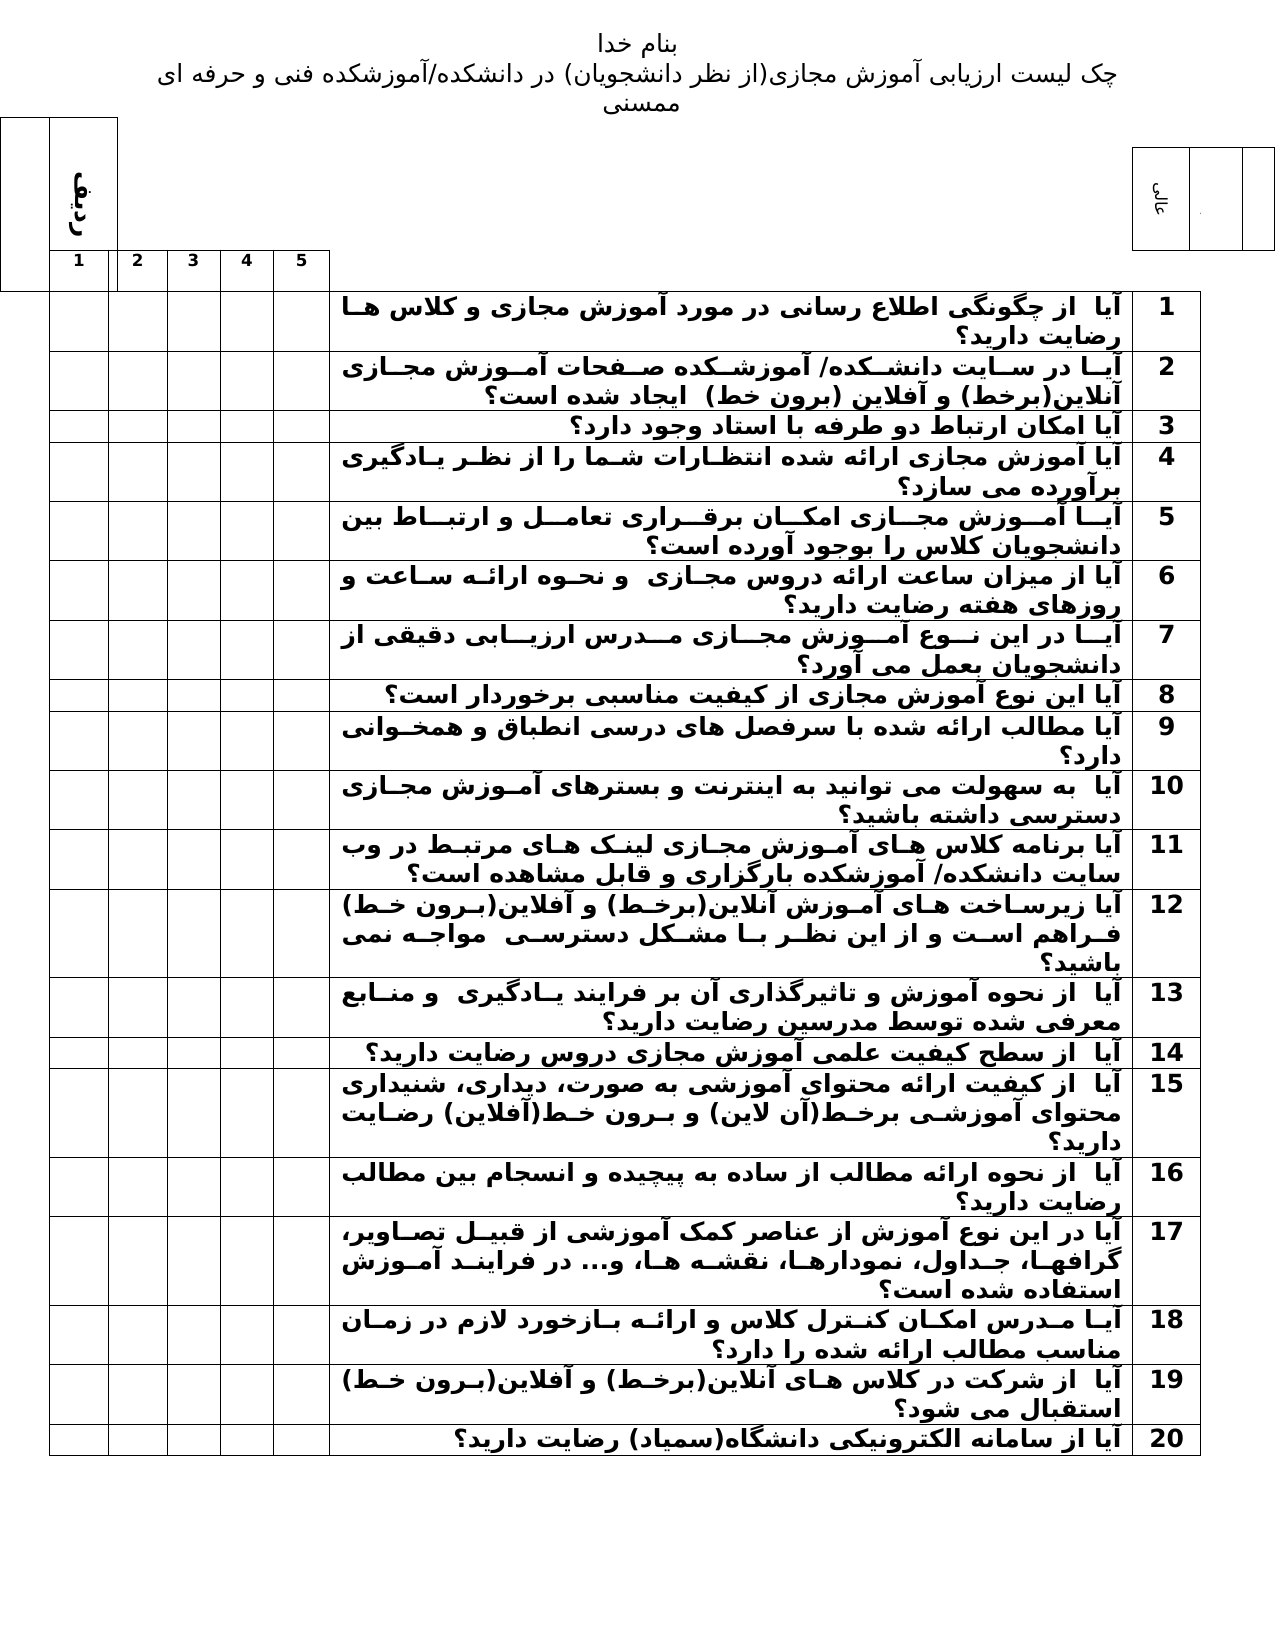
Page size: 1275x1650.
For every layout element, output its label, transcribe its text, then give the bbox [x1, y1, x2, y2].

table_cell آیا از نحوه آموزش و تاثیرگذاری آن بر فرایند یادگیری و منابع معرفی شده توسط مدرسین رضایت دارید؟ [330, 978, 1132, 1037]
table_cell 18 [1133, 1306, 1200, 1364]
table_cell [221, 1038, 273, 1068]
table_cell [50, 1365, 108, 1423]
table_cell 8 [1133, 680, 1200, 711]
text بنام خدا [150, 29, 1125, 59]
table_cell [221, 830, 273, 889]
table_cell 7 [1133, 621, 1200, 679]
table_cell [168, 712, 220, 770]
table_cell [274, 621, 329, 679]
table_cell [50, 978, 108, 1037]
table_cell آیا در این نوع آموزش مجازی مدرس ارزیابی دقیقی از دانشجویان بعمل می آورد؟ [330, 621, 1132, 679]
table_cell [168, 1158, 220, 1216]
table_cell [168, 771, 220, 829]
table_cell [109, 1425, 167, 1455]
table_cell آیا از میزان ساعت ارائه دروس مجازی و نحوه ارائه ساعت و روزهای هفته رضایت دارید؟ [330, 561, 1132, 620]
table_cell [274, 1365, 329, 1423]
table_cell [109, 1306, 167, 1364]
table_cell [109, 1365, 167, 1423]
table_cell [221, 443, 273, 501]
table_cell [274, 411, 329, 442]
table_cell آیا از سطح کیفیت علمی آموزش مجازی دروس رضایت دارید؟ [330, 1038, 1132, 1068]
table_cell آیا در سایت دانشکده/ آموزشکده صفحات آموزش مجازی آنلاین(برخط) و آفلاین (برون خط) ایجاد شده است؟ [330, 352, 1132, 410]
table_cell آیا از چگونگی اطلاع رسانی در مورد آموزش مجازی و کلاس ها رضایت دارید؟ [330, 292, 1132, 351]
table_cell [274, 352, 329, 410]
table_cell آیا آموزش مجازی امکان برقراری تعامل و ارتباط بین دانشجویان کلاس را بوجود آورده است؟ [330, 502, 1132, 560]
table_cell [274, 1217, 329, 1305]
table_cell [274, 1038, 329, 1068]
table_cell [109, 771, 167, 829]
table_cell [168, 411, 220, 442]
table_cell [274, 830, 329, 889]
table_cell 3 [168, 251, 220, 291]
table_cell [50, 680, 108, 711]
table_cell [50, 502, 108, 560]
table_cell آیا در این نوع آموزش از عناصر کمک آموزشی از قبیل تصاویر، گرافها، جداول، نمودارها، نقشه ها، و... در فرایند آموزش استفاده شده است؟ [330, 1217, 1132, 1305]
table_cell 19 [1133, 1365, 1200, 1423]
table_cell [274, 502, 329, 560]
table_cell [274, 1069, 329, 1157]
table_cell آیا مدرس امکان کنترل کلاس و ارائه بازخورد لازم در زمان مناسب مطالب ارائه شده را دارد؟ [330, 1306, 1132, 1364]
table_cell [221, 1306, 273, 1364]
table_cell [109, 1217, 167, 1305]
table_cell [221, 621, 273, 679]
table_cell آیا از سامانه الکترونیکی دانشگاه(سمیاد) رضایت دارید؟ [330, 1425, 1132, 1455]
table_cell [221, 771, 273, 829]
table_cell [168, 1365, 220, 1423]
table_cell [274, 1425, 329, 1455]
table_cell [221, 292, 273, 351]
table_cell 20 [1133, 1425, 1200, 1455]
table_cell آیا از شرکت در کلاس های آنلاین(برخط) و آفلاین(برون خط) استقبال می شود؟ [330, 1365, 1132, 1423]
table_cell [168, 352, 220, 410]
table_cell 2 [118, 251, 167, 291]
table_cell [50, 1158, 108, 1216]
table_cell آیا از نحوه ارائه مطالب از ساده به پیچیده و انسجام بین مطالب رضایت دارید؟ [330, 1158, 1132, 1216]
table_cell 1 [1133, 292, 1200, 351]
table_cell [109, 292, 167, 351]
table_cell [168, 292, 220, 351]
table_cell [274, 443, 329, 501]
table_cell [168, 1217, 220, 1305]
table_cell [274, 712, 329, 770]
table_cell 5 [274, 251, 329, 291]
table_cell [109, 561, 167, 620]
table_cell 15 [1133, 1069, 1200, 1157]
table_cell 9 [1133, 712, 1200, 770]
table_cell 12 [1133, 890, 1200, 977]
table_cell [221, 502, 273, 560]
table_cell [274, 1158, 329, 1216]
table_cell [50, 1425, 108, 1455]
table_cell [274, 978, 329, 1037]
table_cell [50, 411, 108, 442]
table_cell [50, 1069, 108, 1157]
table_cell [168, 890, 220, 977]
table_cell 1 [50, 251, 108, 291]
table_cell [221, 978, 273, 1037]
table_cell [168, 502, 220, 560]
table_cell [221, 561, 273, 620]
text چک لیست ارزیابی آموزش مجازی(از نظر دانشجویان) در دانشکده/آموزشکده فنی و حرفه ای ممسنی [150, 59, 1125, 117]
table_cell [274, 561, 329, 620]
table_cell [274, 1306, 329, 1364]
table_cell آیا به سهولت می توانید به اینترنت و بسترهای آموزش مجازی دسترسی داشته باشید؟ [330, 771, 1132, 829]
table_cell آیا از کیفیت ارائه محتوای آموزشی به صورت، دیداری، شنیداری محتوای آموزشی برخط(آن لاین) و برون خط(آفلاین) رضایت دارید؟ [330, 1069, 1132, 1157]
table_cell [221, 352, 273, 410]
table_cell [168, 621, 220, 679]
table_cell [221, 712, 273, 770]
table_cell [168, 1425, 220, 1455]
table_cell 16 [1133, 1158, 1200, 1216]
table_cell 13 [1133, 978, 1200, 1037]
table_cell [109, 621, 167, 679]
table_cell [274, 771, 329, 829]
table_cell [168, 1038, 220, 1068]
table_cell آیا آموزش مجازی ارائه شده انتظارات شما را از نظر یادگیری برآورده می سازد؟ [330, 443, 1132, 501]
table_cell [168, 443, 220, 501]
table_cell [50, 292, 108, 351]
table_cell [50, 1217, 108, 1305]
table_cell آیا زیرساخت های آموزش آنلاین(برخط) و آفلاین(برون خط) فراهم است و از این نظر با مشکل دسترسی مواجه نمی باشید؟ [330, 890, 1132, 977]
table_cell [109, 411, 167, 442]
table_cell [221, 890, 273, 977]
table_cell [50, 771, 108, 829]
table_cell [109, 352, 167, 410]
table_cell [109, 1158, 167, 1216]
table_cell [221, 1158, 273, 1216]
table_cell [109, 680, 167, 711]
table_cell [109, 890, 167, 977]
table_cell 3 [1133, 411, 1200, 442]
table_cell [50, 1306, 108, 1364]
table_cell 10 [1133, 771, 1200, 829]
table_cell 4 [1133, 443, 1200, 501]
table_cell 4 [221, 251, 273, 291]
table_cell [274, 292, 329, 351]
table_cell [109, 712, 167, 770]
table_cell آیا برنامه کلاس های آموزش مجازی لینک های مرتبط در وب سایت دانشکده/ آموزشکده بارگزاری و قابل مشاهده است؟ [330, 830, 1132, 889]
table_cell [109, 830, 167, 889]
table_cell [168, 978, 220, 1037]
table_cell [221, 1365, 273, 1423]
table_cell [221, 680, 273, 711]
table_cell [274, 890, 329, 977]
table_cell [168, 1306, 220, 1364]
table_cell 5 [1133, 502, 1200, 560]
table_cell 2 [1133, 352, 1200, 410]
table_cell 11 [1133, 830, 1200, 889]
table_cell [50, 1038, 108, 1068]
table_cell آیا این نوع آموزش مجازی از کیفیت مناسبی برخوردار است؟ [330, 680, 1132, 711]
table_cell [168, 680, 220, 711]
table_cell [50, 830, 108, 889]
table_cell [50, 890, 108, 977]
table_cell [221, 1425, 273, 1455]
table_cell [109, 1038, 167, 1068]
table_cell [221, 1217, 273, 1305]
table_cell عالی [1133, 148, 1189, 249]
table_cell [50, 621, 108, 679]
table_header ردیف [50, 118, 117, 250]
table_cell [109, 1069, 167, 1157]
table_cell [168, 1069, 220, 1157]
table_cell [109, 978, 167, 1037]
table_cell 6 [1133, 561, 1200, 620]
table_cell [50, 561, 108, 620]
table_cell [50, 443, 108, 501]
table_cell [168, 561, 220, 620]
table_cell [221, 411, 273, 442]
table_cell [221, 1069, 273, 1157]
table_cell [168, 830, 220, 889]
table_cell 14 [1133, 1038, 1200, 1068]
table_cell [50, 352, 108, 410]
table_cell [109, 443, 167, 501]
table_cell [109, 502, 167, 560]
table_cell 17 [1133, 1217, 1200, 1305]
table_cell [274, 680, 329, 711]
table_cell آیا مطالب ارائه شده با سرفصل های درسی انطباق و همخوانی دارد؟ [330, 712, 1132, 770]
table_cell آیا امکان ارتباط دو طرفه با استاد وجود دارد؟ [330, 411, 1132, 442]
table_cell [50, 712, 108, 770]
